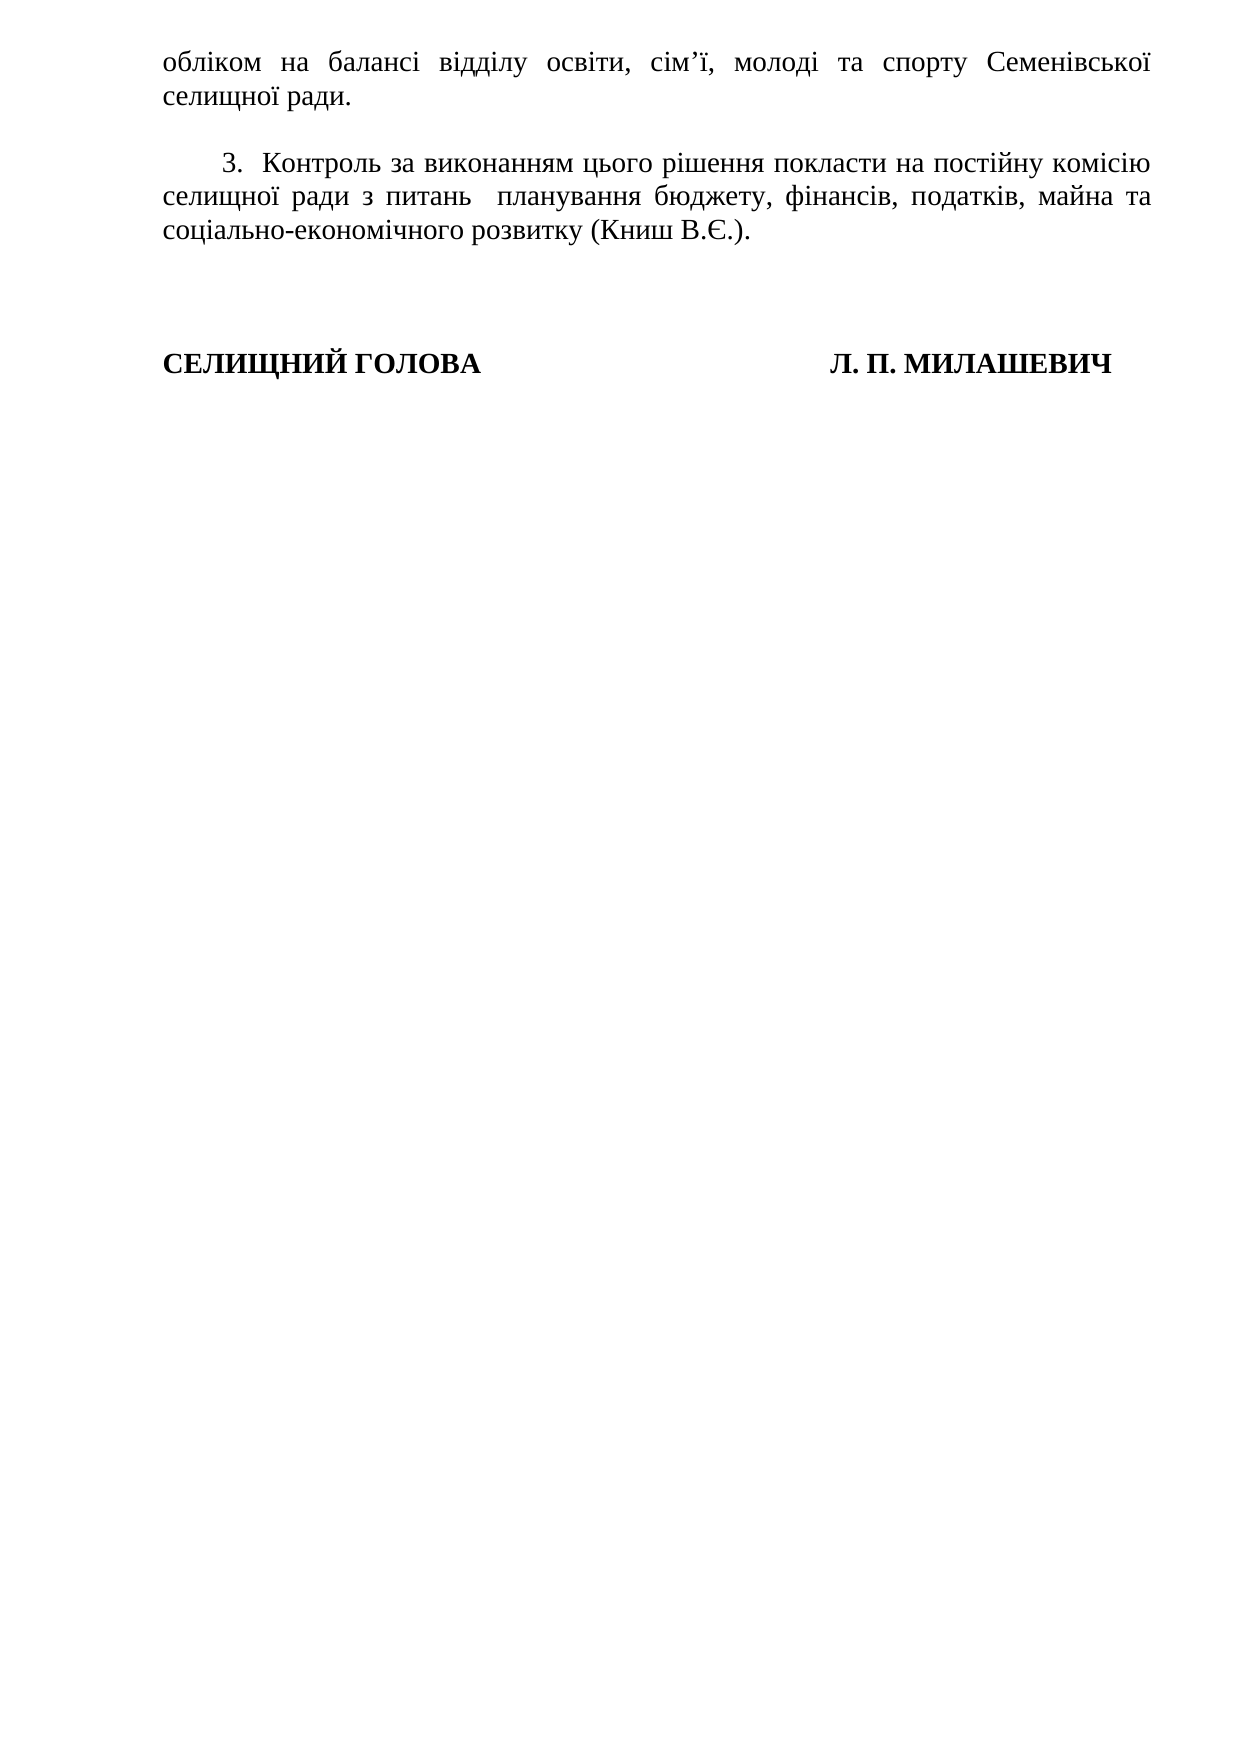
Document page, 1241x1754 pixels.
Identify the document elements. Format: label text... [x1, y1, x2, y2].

text 3. Контроль за виконанням цього рішення покласти на постійну комісію селищної ради з питань планування бюджету, фінансів, податків, майна та соціально-економічного розвитку (Книш В.Є.). [162, 145, 1152, 246]
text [162, 44, 1152, 111]
text СЕЛИЩНИЙ ГОЛОВА Л. П. МИЛАШЕВИЧ [162, 346, 1152, 380]
